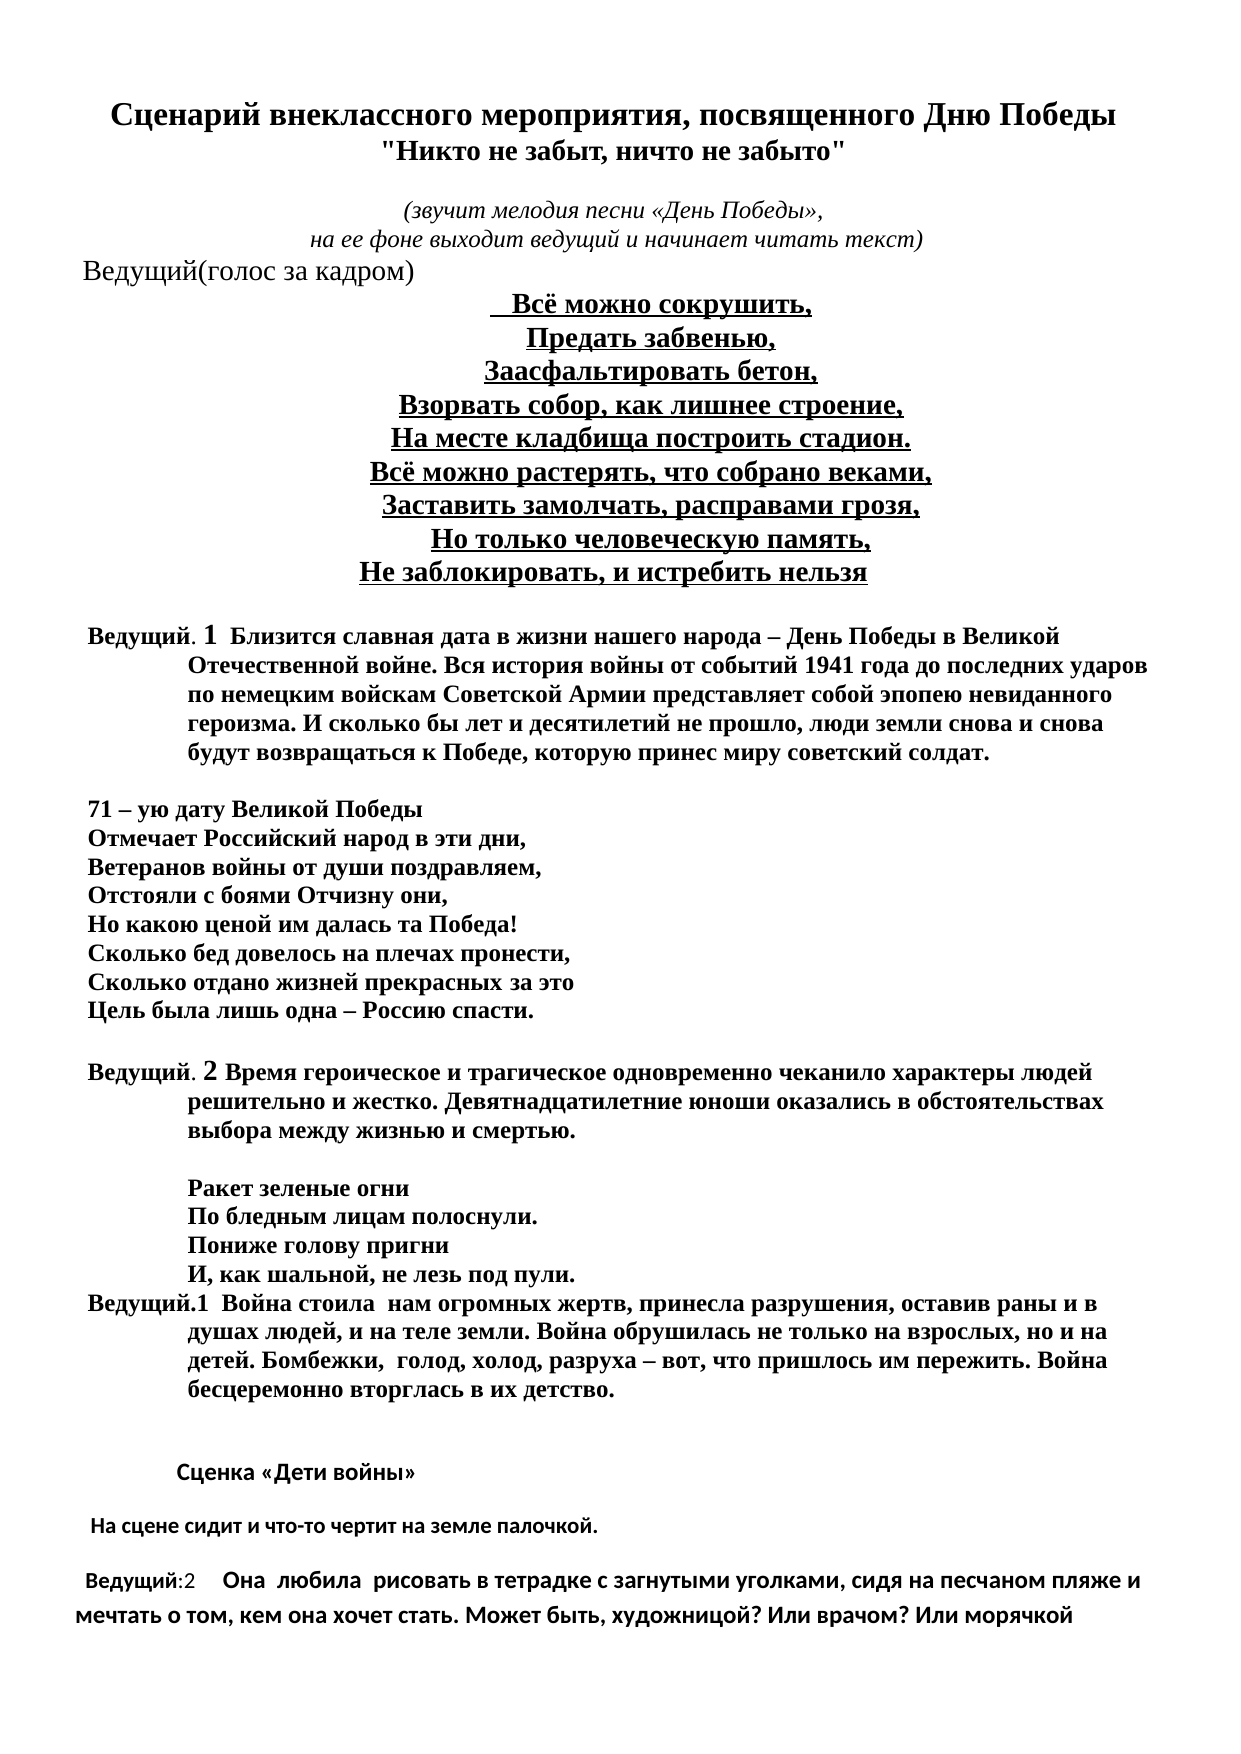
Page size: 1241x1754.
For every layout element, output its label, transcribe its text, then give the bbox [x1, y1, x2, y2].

text Ведущий:2 Она любила рисовать в тетрадке с загнутыми уголками, сидя на песчаном пляже и мечтать о том, кем она хочет стать. Может быть, художницой? Или врачом? Или морячкой [75, 1564, 1152, 1630]
text (звучит мелодия песни «День Победы», [75, 195, 1152, 224]
text На сцене сидит и что-то чертит на земле палочкой. [75, 1511, 1152, 1539]
text Цель была лишь одна – Россию спасти. [75, 995, 1152, 1024]
text Ведущий. 2 Время героическое и трагическое одновременно чеканило характеры людей решительно и жестко. Девятнадцатилетние юноши оказались в обстоятельствах выбора между жизнью и смертью. [75, 1053, 1152, 1144]
text Ведущий(голос за кадром) [75, 253, 1152, 286]
text Ведущий. 1 Близится славная дата в жизни нашего народа – День Победы в Великой Отечественной войне. Вся история войны от событий 1941 года до последних ударов по немецким войскам Советской Армии представляет собой эпопею невиданного героизма. И сколько бы лет и десятилетий не прошло, люди земли снова и снова будут возвращаться к Победе, которую принес миру советский солдат. [75, 617, 1152, 765]
text Ведущий.1 Война стоила нам огромных жертв, принесла разрушения, оставив раны и в душах людей, и на теле земли. Война обрушилась не только на взрослых, но и на детей. Бомбежки, голод, холод, разруха – вот, что пришлось им пережить. Война бесцеремонно вторглась в их детство. [75, 1288, 1152, 1403]
text Всё можно сокрушить, [150, 286, 1152, 320]
text По бледным лицам полоснули. [187, 1201, 1152, 1230]
text Сколько отдано жизней прекрасных за это [75, 967, 1152, 995]
text Взорвать собор, как лишнее строение, [150, 387, 1152, 420]
text Но какою ценой им далась та Победа! [75, 909, 1152, 938]
text Предать забвенью, [150, 320, 1152, 353]
text Пониже голову пригни [187, 1230, 1152, 1259]
text Но только человеческую память, [150, 521, 1152, 554]
text Заставить замолчать, расправами грозя, [150, 487, 1152, 521]
text Заасфальтировать бетон, [150, 353, 1152, 387]
text Отмечает Российский народ в эти дни, [75, 823, 1152, 852]
text Не заблокировать, и истребить нельзя [75, 554, 1152, 588]
text 71 – ую дату Великой Победы [75, 794, 1152, 823]
text Всё можно растерять, что собрано веками, [150, 454, 1152, 487]
text Cценка «Дети войны» [75, 1456, 1152, 1486]
text на ее фоне выходит ведущий и начинает читать текст) [75, 224, 1152, 253]
text Сценарий внеклассного мероприятия, посвященного Дню Победы [75, 94, 1152, 133]
text Отстояли с боями Отчизну они, [75, 880, 1152, 909]
text На месте кладбища построить стадион. [150, 420, 1152, 454]
text И, как шальной, не лезь под пули. [187, 1259, 1152, 1288]
text "Никто не забыт, ничто не забыто" [75, 133, 1152, 166]
text Сколько бед довелось на плечах пронести, [75, 938, 1152, 967]
text Ракет зеленые огни [187, 1173, 1152, 1201]
text Ветеранов войны от души поздравляем, [75, 852, 1152, 880]
